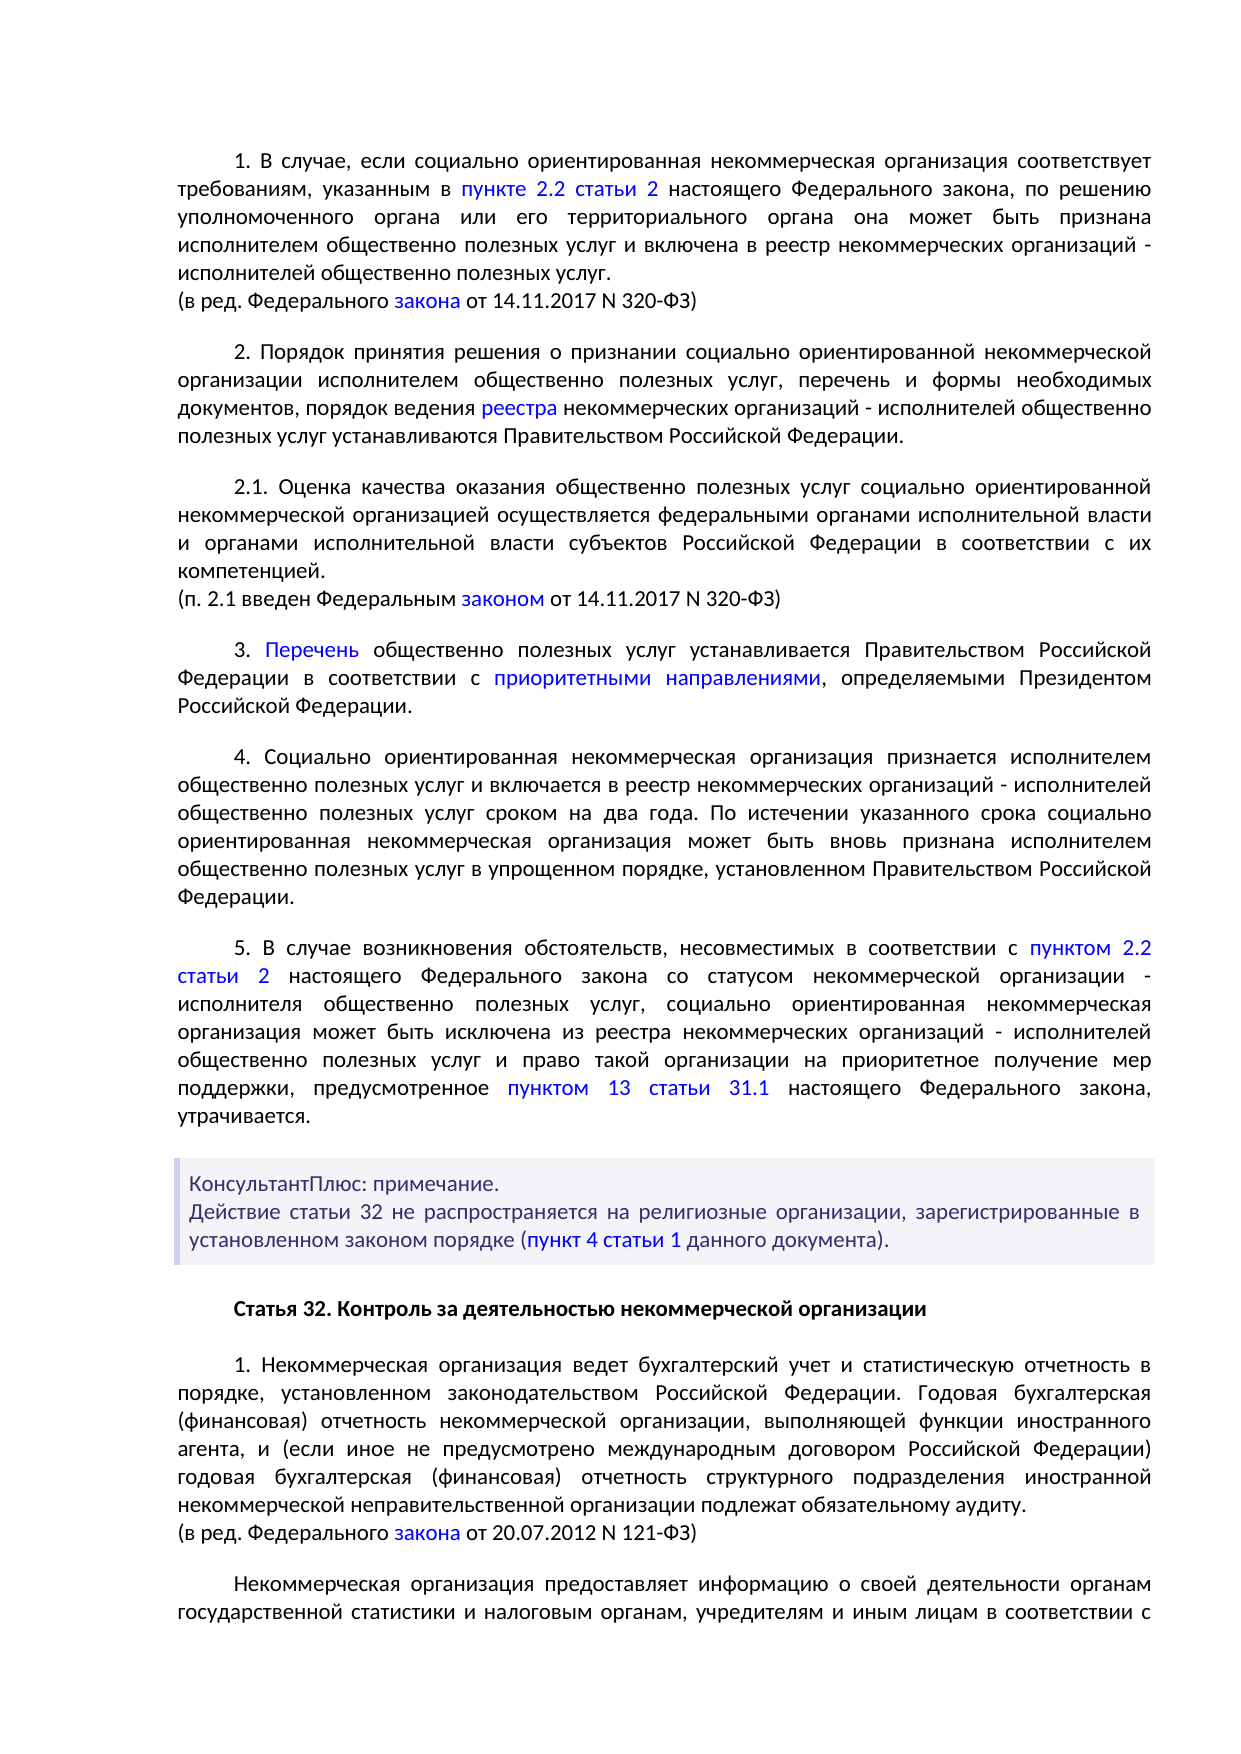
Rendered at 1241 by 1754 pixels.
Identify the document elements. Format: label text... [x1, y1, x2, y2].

text (в ред. Федерального закона от 20.07.2012 N 121-ФЗ) [177, 1518, 1152, 1546]
text 5. В случае возникновения обстоятельств, несовместимых в соответствии с пунктом 2.2 статьи 2 настоящего Федерального закона со статусом некоммерческой организации - исполнителя общественно полезных услуг, социально ориентированная некоммерческая организация может быть исключена из реестра некоммерческих организаций - исполнителей общественно полезных услуг и право такой организации на приоритетное получение мер поддержки, предусмотренное пунктом 13 статьи 31.1 настоящего Федерального закона, утрачивается. [177, 933, 1152, 1129]
table_header КонсультантПлюс: примечание. Действие статьи 32 не распространяется на религиозные организации, зарегистрированные в установленном законом порядке (пункт 4 статьи 1 данного документа). [180, 1158, 1149, 1265]
text 4. Социально ориентированная некоммерческая организация признается исполнителем общественно полезных услуг и включается в реестр некоммерческих организаций - исполнителей общественно полезных услуг сроком на два года. По истечении указанного срока социально ориентированная некоммерческая организация может быть вновь признана исполнителем общественно полезных услуг в упрощенном порядке, установленном Правительством Российской Федерации. [177, 742, 1152, 910]
text 1. Некоммерческая организация ведет бухгалтерский учет и статистическую отчетность в порядке, установленном законодательством Российской Федерации. Годовая бухгалтерская (финансовая) отчетность некоммерческой организации, выполняющей функции иностранного агента, и (если иное не предусмотрено международным договором Российской Федерации) годовая бухгалтерская (финансовая) отчетность структурного подразделения иностранной некоммерческой неправительственной организации подлежат обязательному аудиту. [177, 1350, 1152, 1518]
text 3. Перечень общественно полезных услуг устанавливается Правительством Российской Федерации в соответствии с приоритетными направлениями, определяемыми Президентом Российской Федерации. [177, 635, 1152, 719]
text 2.1. Оценка качества оказания общественно полезных услуг социально ориентированной некоммерческой организацией осуществляется федеральными органами исполнительной власти и органами исполнительной власти субъектов Российской Федерации в соответствии с их компетенцией. [177, 472, 1152, 584]
title Статья 32. Контроль за деятельностью некоммерческой организации [177, 1294, 1152, 1322]
text (п. 2.1 введен Федеральным законом от 14.11.2017 N 320-ФЗ) [177, 584, 1152, 612]
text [177, 1569, 1152, 1625]
text 2. Порядок принятия решения о признании социально ориентированной некоммерческой организации исполнителем общественно полезных услуг, перечень и формы необходимых документов, порядок ведения реестра некоммерческих организаций - исполнителей общественно полезных услуг устанавливаются Правительством Российской Федерации. [177, 337, 1152, 449]
text 1. В случае, если социально ориентированная некоммерческая организация соответствует требованиям, указанным в пункте 2.2 статьи 2 настоящего Федерального закона, по решению уполномоченного органа или его территориального органа она может быть признана исполнителем общественно полезных услуг и включена в реестр некоммерческих организаций - исполнителей общественно полезных услуг. [177, 146, 1152, 286]
text (в ред. Федерального закона от 14.11.2017 N 320-ФЗ) [177, 286, 1152, 314]
